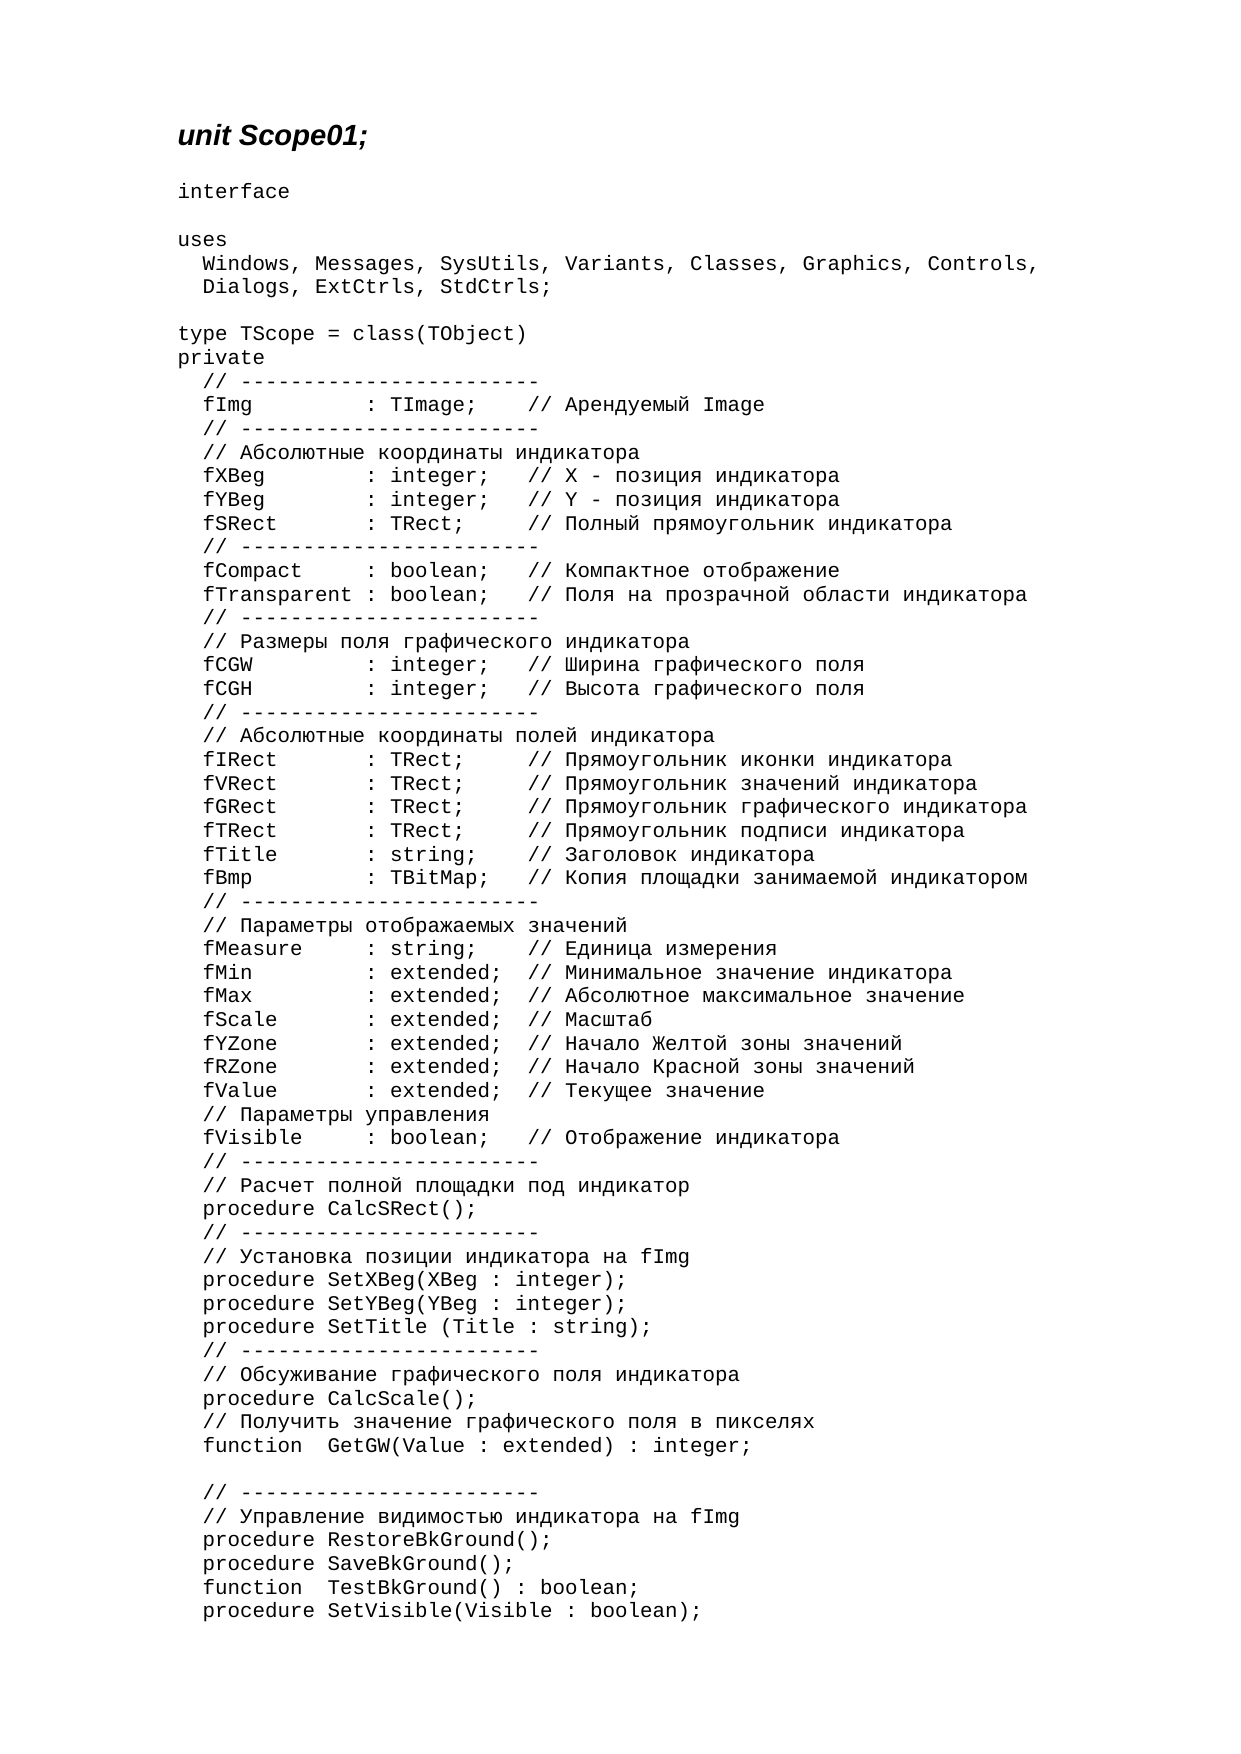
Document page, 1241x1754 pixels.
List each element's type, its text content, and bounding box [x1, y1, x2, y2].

text // ------------------------ [177, 371, 1152, 394]
text Windows, Messages, SysUtils, Variants, Classes, Graphics, Controls, [177, 252, 1152, 276]
text type TScope = class(TObject) [177, 323, 1152, 347]
text procedure SetYBeg(YBeg : integer); [177, 1293, 1152, 1317]
text // ------------------------ [177, 702, 1152, 725]
text fMeasure : string; // Единица измерения [177, 938, 1152, 962]
text procedure SetTitle (Title : string); [177, 1317, 1152, 1340]
text fIRect : TRect; // Прямоугольник иконки индикатора [177, 749, 1152, 773]
text fVRect : TRect; // Прямоугольник значений индикатора [177, 773, 1152, 796]
text // ------------------------ [177, 1222, 1152, 1246]
text fYZone : extended; // Начало Желтой зоны значений [177, 1033, 1152, 1056]
subtitle unit Scope01; [177, 118, 1152, 152]
text fTRect : TRect; // Прямоугольник подписи индикатора [177, 820, 1152, 844]
text fBmp : TBitMap; // Копия площадки занимаемой индикатором [177, 867, 1152, 891]
text fYBeg : integer; // Y - позиция индикатора [177, 489, 1152, 513]
text fGRect : TRect; // Прямоугольник графического индикатора [177, 796, 1152, 820]
text // Параметры отображаемых значений [177, 914, 1152, 938]
text private [177, 347, 1152, 371]
text fSRect : TRect; // Полный прямоугольник индикатора [177, 513, 1152, 536]
text function TestBkGround() : boolean; [177, 1577, 1152, 1600]
text // ------------------------ [177, 1340, 1152, 1364]
text // ------------------------ [177, 418, 1152, 442]
text // ------------------------ [177, 1482, 1152, 1506]
text Dialogs, ExtCtrls, StdCtrls; [177, 276, 1152, 300]
text fVisible : boolean; // Отображение индикатора [177, 1127, 1152, 1151]
text // ------------------------ [177, 607, 1152, 631]
text uses [177, 229, 1152, 252]
text fValue : extended; // Текущее значение [177, 1080, 1152, 1104]
text procedure SetXBeg(XBeg : integer); [177, 1269, 1152, 1293]
text // Абсолютные координаты полей индикатора [177, 725, 1152, 749]
text procedure SaveBkGround(); [177, 1553, 1152, 1577]
text fXBeg : integer; // X - позиция индикатора [177, 465, 1152, 489]
text fMax : extended; // Абсолютное максимальное значение [177, 986, 1152, 1009]
text // Обсуживание графического поля индикатора [177, 1364, 1152, 1387]
text // Абсолютные координаты индикатора [177, 442, 1152, 465]
text fImg : TImage; // Арендуемый Image [177, 394, 1152, 418]
text fTransparent : boolean; // Поля на прозрачной области индикатора [177, 583, 1152, 607]
text interface [177, 182, 1152, 205]
text procedure CalcScale(); [177, 1387, 1152, 1411]
text // Расчет полной площадки под индикатор [177, 1175, 1152, 1198]
text procedure CalcSRect(); [177, 1198, 1152, 1222]
text fRZone : extended; // Начало Красной зоны значений [177, 1056, 1152, 1080]
text // ------------------------ [177, 536, 1152, 560]
text // Управление видимостью индикатора на fImg [177, 1506, 1152, 1529]
text procedure RestoreBkGround(); [177, 1529, 1152, 1553]
text // Параметры управления [177, 1104, 1152, 1127]
text procedure SetVisible(Visible : boolean); [177, 1600, 1152, 1624]
text fScale : extended; // Масштаб [177, 1009, 1152, 1033]
text fCGW : integer; // Ширина графического поля [177, 654, 1152, 678]
text fCGH : integer; // Высота графического поля [177, 678, 1152, 702]
text function GetGW(Value : extended) : integer; [177, 1435, 1152, 1458]
text // ------------------------ [177, 1151, 1152, 1175]
text fTitle : string; // Заголовок индикатора [177, 844, 1152, 867]
text // Получить значение графического поля в пикселях [177, 1411, 1152, 1435]
text // ------------------------ [177, 891, 1152, 914]
text // Установка позиции индикатора на fImg [177, 1246, 1152, 1269]
text fMin : extended; // Минимальное значение индикатора [177, 962, 1152, 986]
text // Размеры поля графического индикатора [177, 631, 1152, 654]
text fCompact : boolean; // Компактное отображение [177, 560, 1152, 583]
